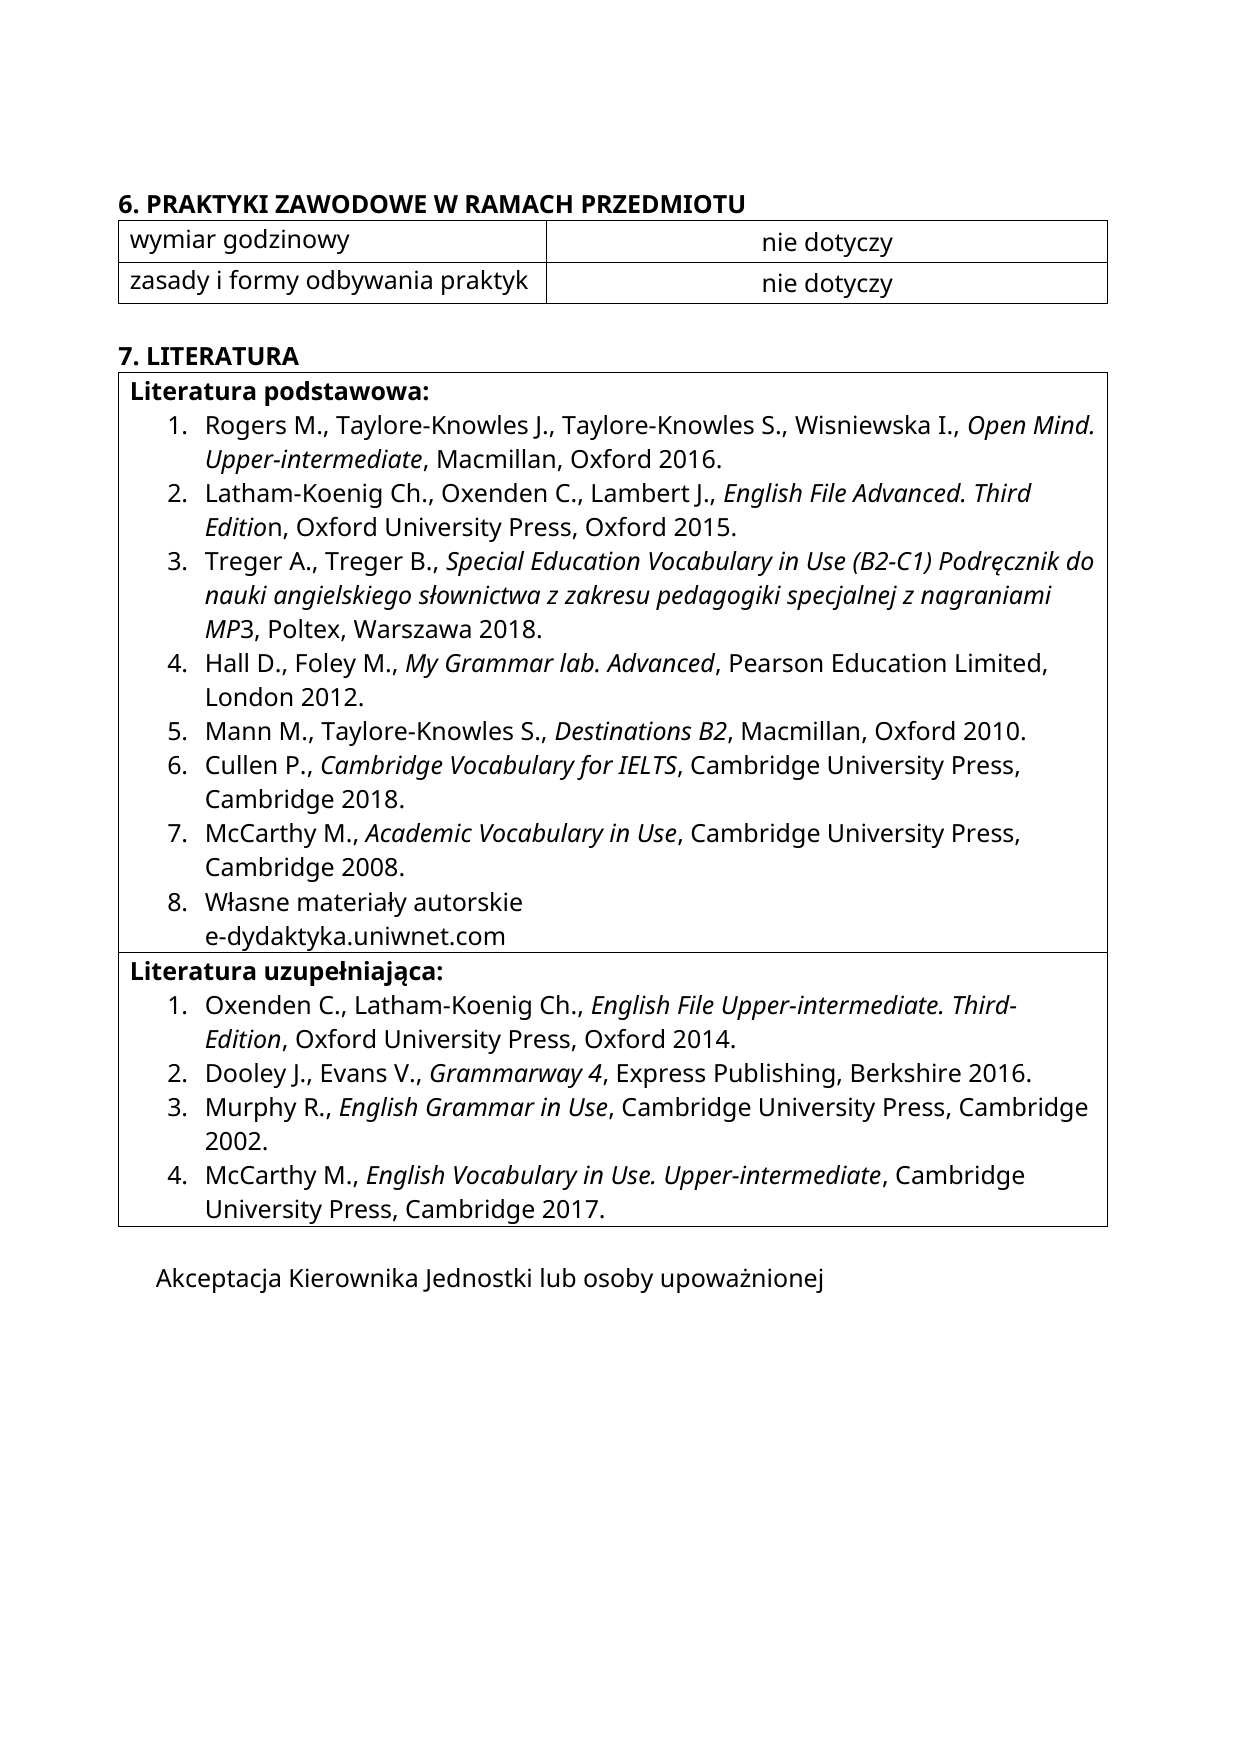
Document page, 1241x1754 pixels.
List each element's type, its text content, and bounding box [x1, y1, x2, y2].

table_cell Literatura uzupełniająca: Oxenden C., Latham-Koenig Ch., English File Upper-intermediate. Third-Edition, Oxford University Press, Oxford 2014. Dooley J., Evans V., Grammarway 4, Express Publishing, Berkshire 2016. Murphy R., English Grammar in Use, Cambridge University Press, Cambridge 2002. McCarthy M., English Vocabulary in Use. Upper-intermediate, Cambridge University Press, Cambridge 2017. [119, 953, 1107, 1226]
table_cell zasady i formy odbywania praktyk [119, 263, 546, 303]
table_cell nie dotyczy [547, 263, 1107, 303]
text 7. LITERATURA [118, 338, 1122, 372]
table_header Literatura podstawowa: Rogers M., Taylore-Knowles J., Taylore-Knowles S., Wisniewska I., Open Mind. Upper-intermediate, Macmillan, Oxford 2016. Latham-Koenig Ch., Oxenden C., Lambert J., English File Advanced. Third Edition, Oxford University Press, Oxford 2015. Treger A., Treger B., Special Education Vocabulary in Use (B2-C1) Podręcznik do nauki angielskiego słownictwa z zakresu pedagogiki specjalnej z nagraniami MP3, Poltex, Warszawa 2018. Hall D., Foley M., My Grammar lab. Advanced, Pearson Education Limited, London 2012. Mann M., Taylore-Knowles S., Destinations B2, Macmillan, Oxford 2010. Cullen P., Cambridge Vocabulary for IELTS, Cambridge University Press, Cambridge 2018. McCarthy M., Academic Vocabulary in Use, Cambridge University Press, Cambridge 2008. Własne materiały autorskie e-dydaktyka.uniwnet.com [119, 373, 1107, 952]
table_header nie dotyczy [547, 221, 1107, 262]
table_header wymiar godzinowy [119, 221, 546, 262]
text 6. PRAKTYKI ZAWODOWE W RAMACH PRZEDMIOTU [118, 186, 1122, 220]
text Akceptacja Kierownika Jednostki lub osoby upoważnionej [156, 1261, 1122, 1295]
